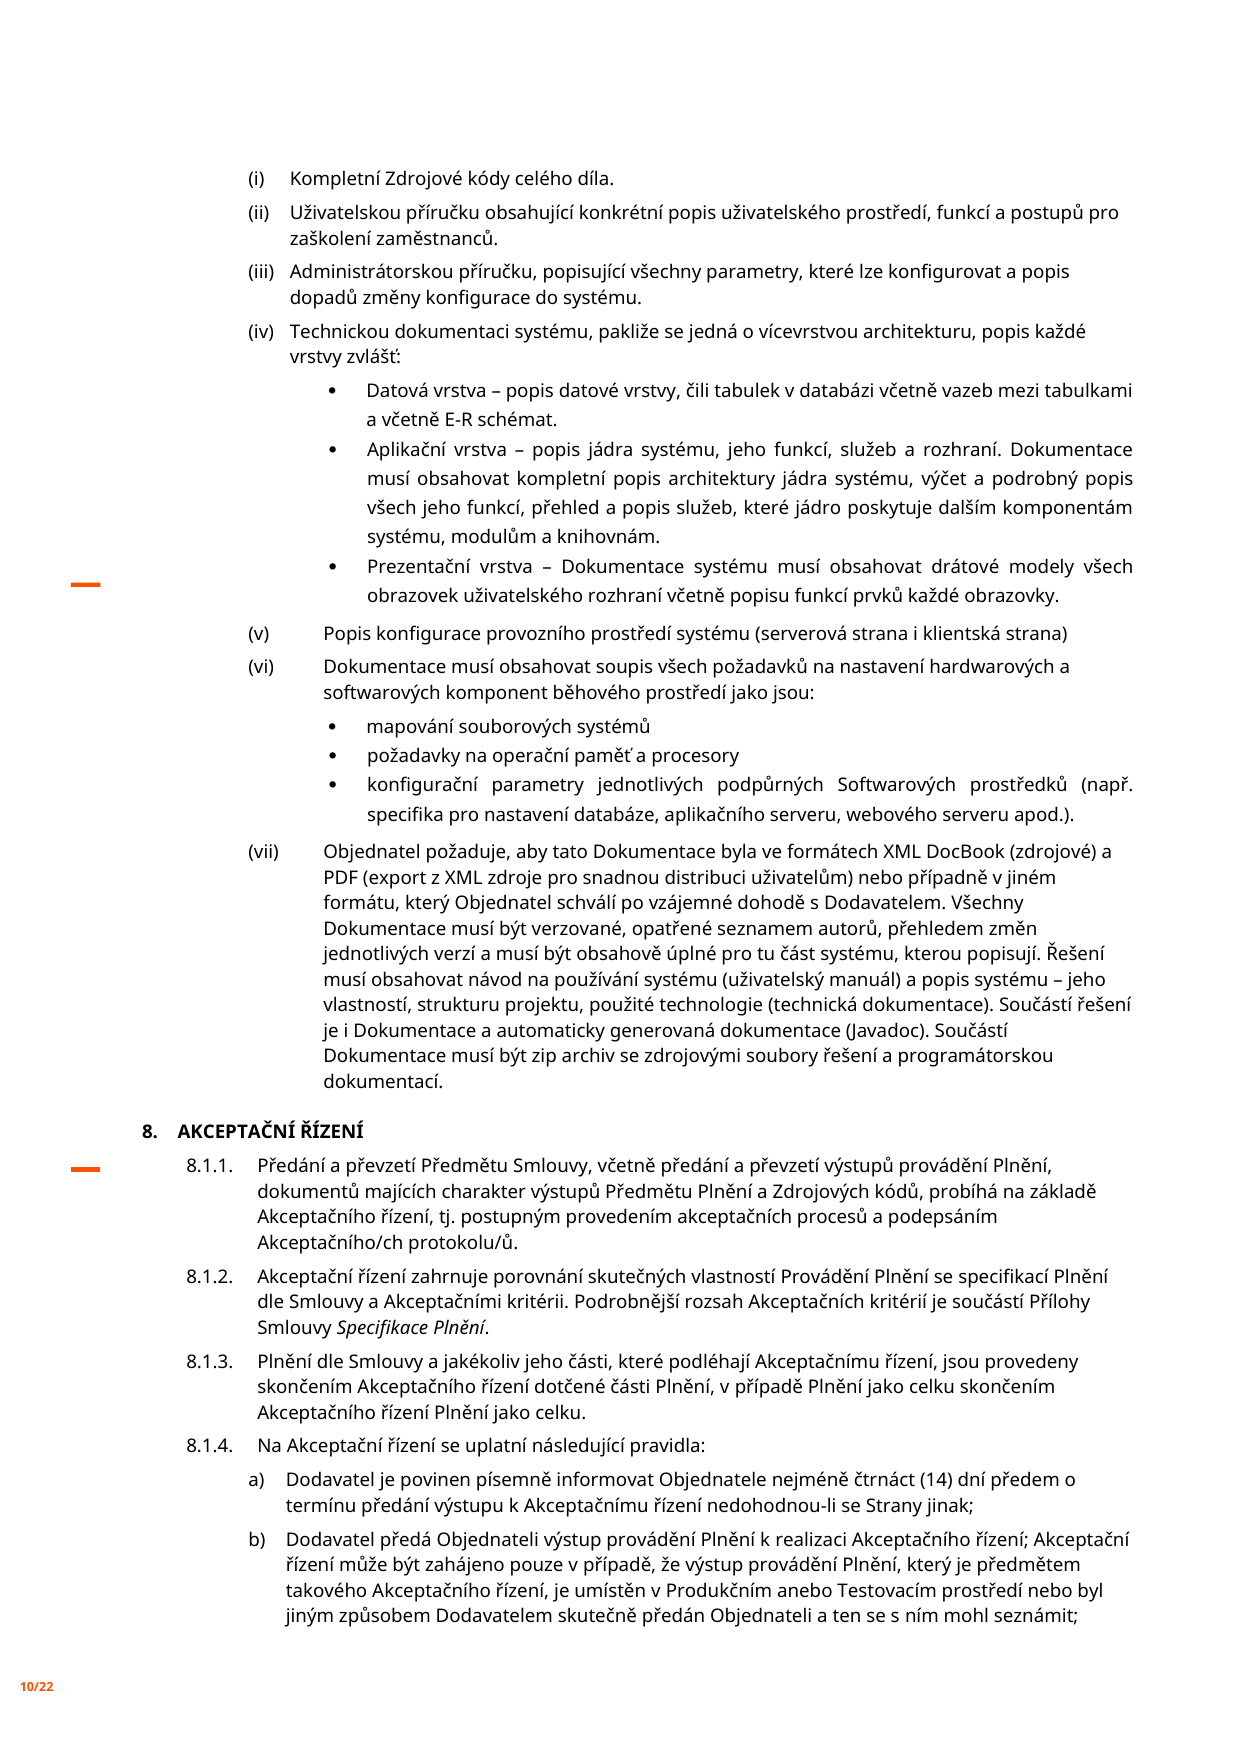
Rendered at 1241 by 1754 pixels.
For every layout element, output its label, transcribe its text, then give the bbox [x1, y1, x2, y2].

text Na Akceptační řízení se uplatní následující pravidla: [186, 1433, 1134, 1458]
list Uživatelskou příručku obsahující konkrétní popis uživatelského prostředí, funkcí a postupů pro zaškolení zaměstnanců. [248, 199, 1134, 250]
text Předání a převzetí Předmětu Smlouvy, včetně předání a převzetí výstupů provádění Plnění, dokumentů majících charakter výstupů Předmětu Plnění a Zdrojových kódů, probíhá na základě Akceptačního řízení, tj. postupným provedením akceptačních procesů a podepsáním Akceptačního/ch protokolu/ů. [186, 1153, 1134, 1255]
text Plnění dle Smlouvy a jakékoliv jeho části, které podléhají Akceptačnímu řízení, jsou provedeny skončením Akceptačního řízení dotčené části Plnění, v případě Plnění jako celku skončením Akceptačního řízení Plnění jako celku. [186, 1348, 1134, 1424]
list Popis konfigurace provozního prostředí systému (serverová strana i klientská strana) [248, 620, 1134, 645]
list Dodavatel je povinen písemně informovat Objednatele nejméně čtrnáct (14) dní předem o termínu předání výstupu k Akceptačnímu řízení nedohodnou-li se Strany jinak; [248, 1467, 1134, 1518]
text Akceptační řízení zahrnuje porovnání skutečných vlastností Provádění Plnění se specifikací Plnění dle Smlouvy a Akceptačními kritérii. Podrobnější rozsah Akceptačních kritérií je součástí Přílohy Smlouvy Specifikace Plnění. [186, 1263, 1134, 1339]
list požadavky na operační paměť a procesory [329, 742, 1134, 768]
list Aplikační vrstva – popis jádra systému, jeho funkcí, služeb a rozhraní. Dokumentace musí obsahovat kompletní popis architektury jádra systému, výčet a podrobný popis všech jeho funkcí, přehled a popis služeb, které jádro poskytuje dalším komponentám systému, modulům a knihovnám. [329, 436, 1134, 549]
list Objednatel požaduje, aby tato Dokumentace byla ve formátech XML DocBook (zdrojové) a PDF (export z XML zdroje pro snadnou distribuci uživatelům) nebo případně v jiném formátu, který Objednatel schválí po vzájemné dohodě s Dodavatelem. Všechny Dokumentace musí být verzované, opatřené seznamem autorů, přehledem změn jednotlivých verzí a musí být obsahově úplné pro tu část systému, kterou popisují. Řešení musí obsahovat návod na používání systému (uživatelský manuál) a popis systému – jeho vlastností, strukturu projektu, použité technologie (technická dokumentace). Součástí řešení je i Dokumentace a automaticky generovaná dokumentace (Javadoc). Součástí Dokumentace musí být zip archiv se zdrojovými soubory řešení a programátorskou dokumentací. [248, 838, 1134, 1094]
list Datová vrstva – popis datové vrstvy, čili tabulek v databázi včetně vazeb mezi tabulkami a včetně E-R schémat. [329, 377, 1134, 432]
list Prezentační vrstva – Dokumentace systému musí obsahovat drátové modely všech obrazovek uživatelského rozhraní včetně popisu funkcí prvků každé obrazovky. [329, 553, 1134, 608]
list Administrátorskou příručku, popisující všechny parametry, které lze konfigurovat a popis dopadů změny konfigurace do systému. [248, 259, 1134, 310]
list Dokumentace musí obsahovat soupis všech požadavků na nastavení hardwarových a softwarových komponent běhového prostředí jako jsou: [248, 654, 1134, 705]
list mapování souborových systémů [329, 713, 1134, 739]
list Kompletní Zdrojové kódy celého díla. [248, 165, 1134, 191]
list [248, 1526, 1134, 1628]
text Akceptační řízení [142, 1119, 1134, 1144]
list Technickou dokumentaci systému, pakliže se jedná o vícevrstvou architekturu, popis každé vrstvy zvlášť: [248, 318, 1134, 369]
list konfigurační parametry jednotlivých podpůrných Softwarových prostředků (např. specifika pro nastavení databáze, aplikačního serveru, webového serveru apod.). [329, 772, 1134, 826]
